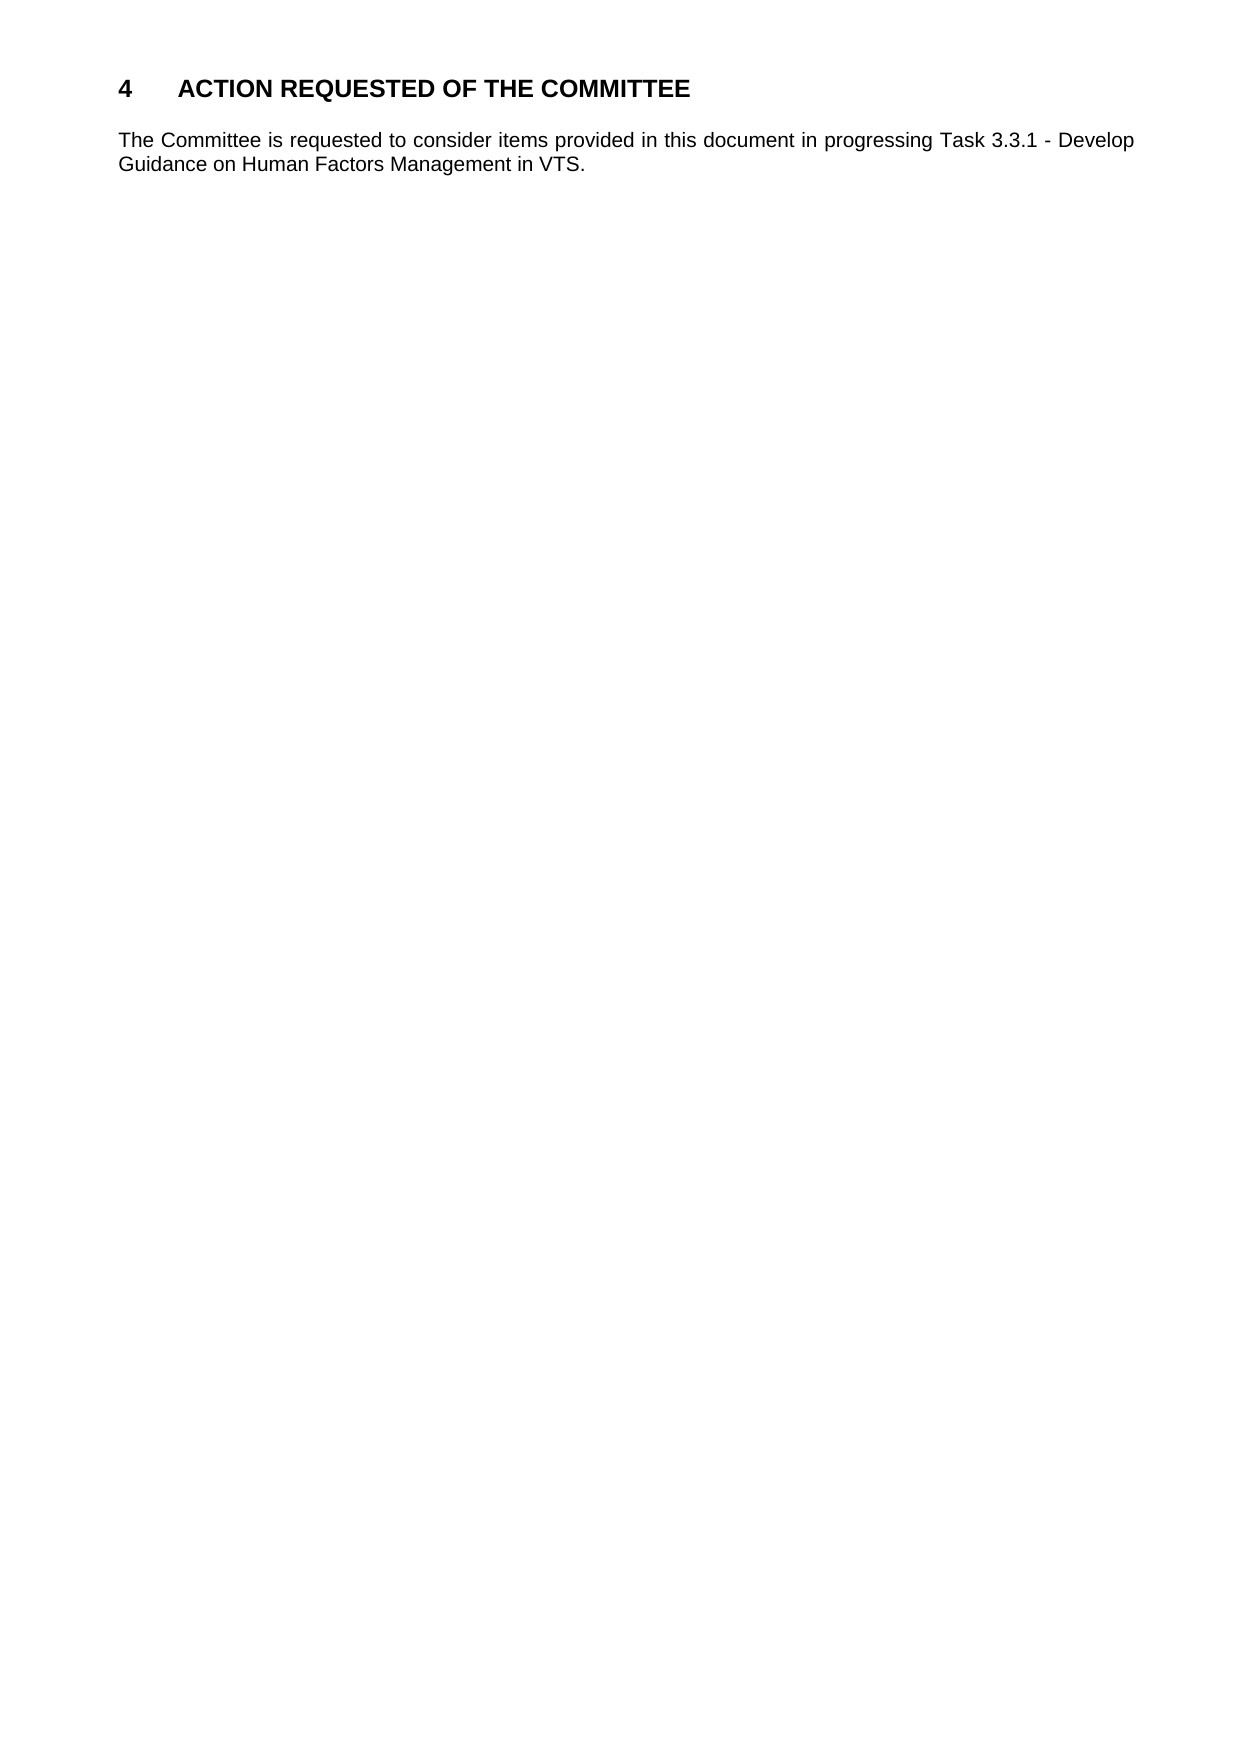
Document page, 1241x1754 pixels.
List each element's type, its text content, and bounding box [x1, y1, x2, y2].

subtitle Action requested of the Committee [118, 74, 1137, 103]
text The Committee is requested to consider items provided in this document in progressing Task 3.3.1 - Develop Guidance on Human Factors Management in VTS. [118, 128, 1137, 176]
